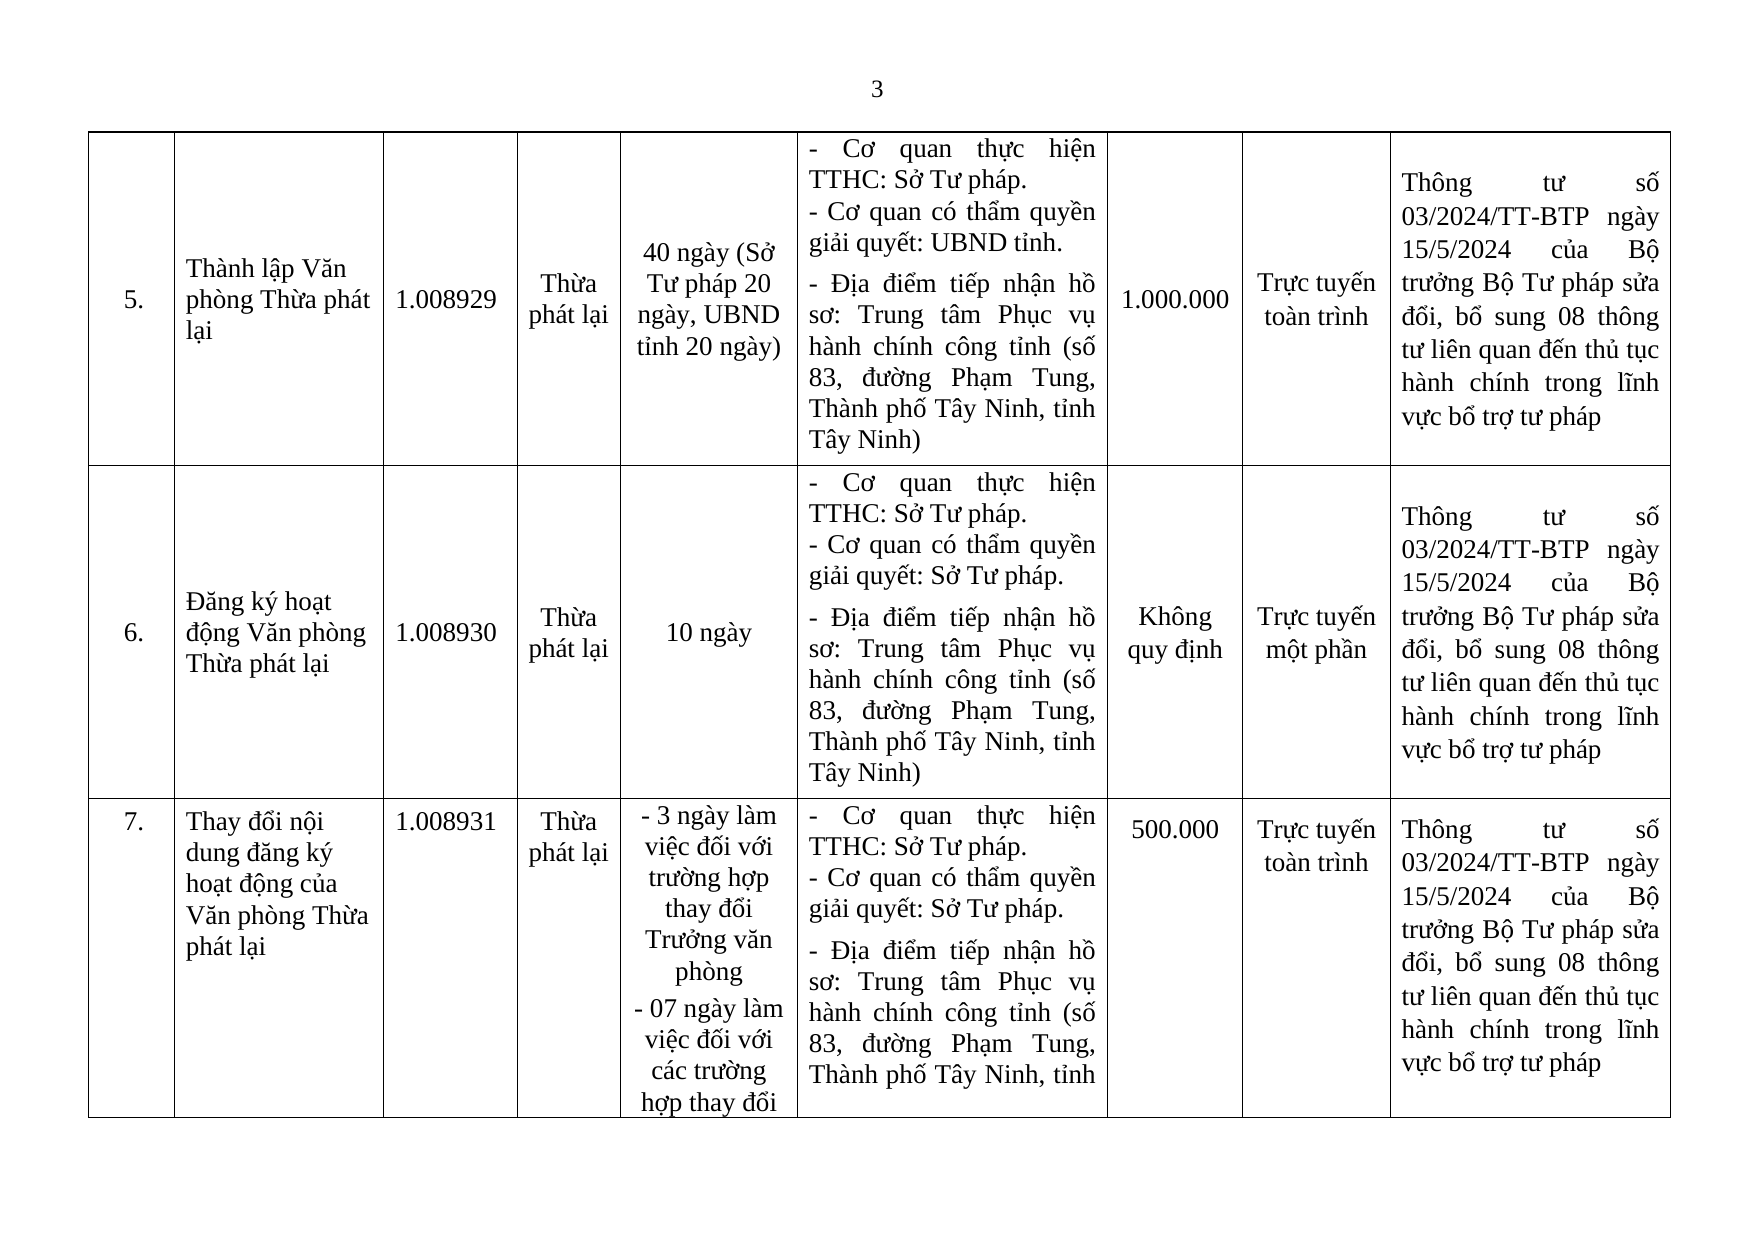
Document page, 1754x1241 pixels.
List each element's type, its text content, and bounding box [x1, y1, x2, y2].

table_cell 1.000.000 [1108, 133, 1242, 465]
table_cell 1.008930 [384, 466, 517, 798]
table_cell 500.000 [1108, 799, 1242, 1117]
table_cell 1.008929 [384, 133, 517, 465]
table_cell [89, 133, 174, 465]
table_cell [89, 466, 174, 798]
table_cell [798, 799, 1107, 1117]
table_cell 10 ngày [621, 466, 797, 798]
table_cell 40 ngày (Sở Tư pháp 20 ngày, UBND tỉnh 20 ngày) [621, 133, 797, 465]
table_cell Thành lập Văn phòng Thừa phát lại [175, 133, 383, 465]
table_cell Đăng ký hoạt động Văn phòng Thừa phát lại [175, 466, 383, 798]
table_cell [1391, 799, 1670, 1117]
table_cell Trực tuyến toàn trình [1243, 133, 1390, 465]
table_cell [1243, 799, 1390, 1117]
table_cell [621, 799, 797, 1117]
table_cell Thừa phát lại [518, 133, 620, 465]
table_cell [89, 799, 174, 1117]
table_cell Trực tuyến một phần [1243, 466, 1390, 798]
table_cell - Cơ quan thực hiện TTHC: Sở Tư pháp. - Cơ quan có thẩm quyền giải quyết: UBND tỉnh. - Địa điểm tiếp nhận hồ sơ: Trung tâm Phục vụ hành chính công tỉnh (số 83, đường Phạm Tung, Thành phố Tây Ninh, tỉnh Tây Ninh) [798, 133, 1107, 465]
table_cell 1.008931 [384, 799, 517, 1117]
table_cell Thừa phát lại [518, 466, 620, 798]
table_cell Thừa phát lại [518, 799, 620, 1117]
table_cell Không quy định [1108, 466, 1242, 798]
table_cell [175, 799, 383, 1117]
